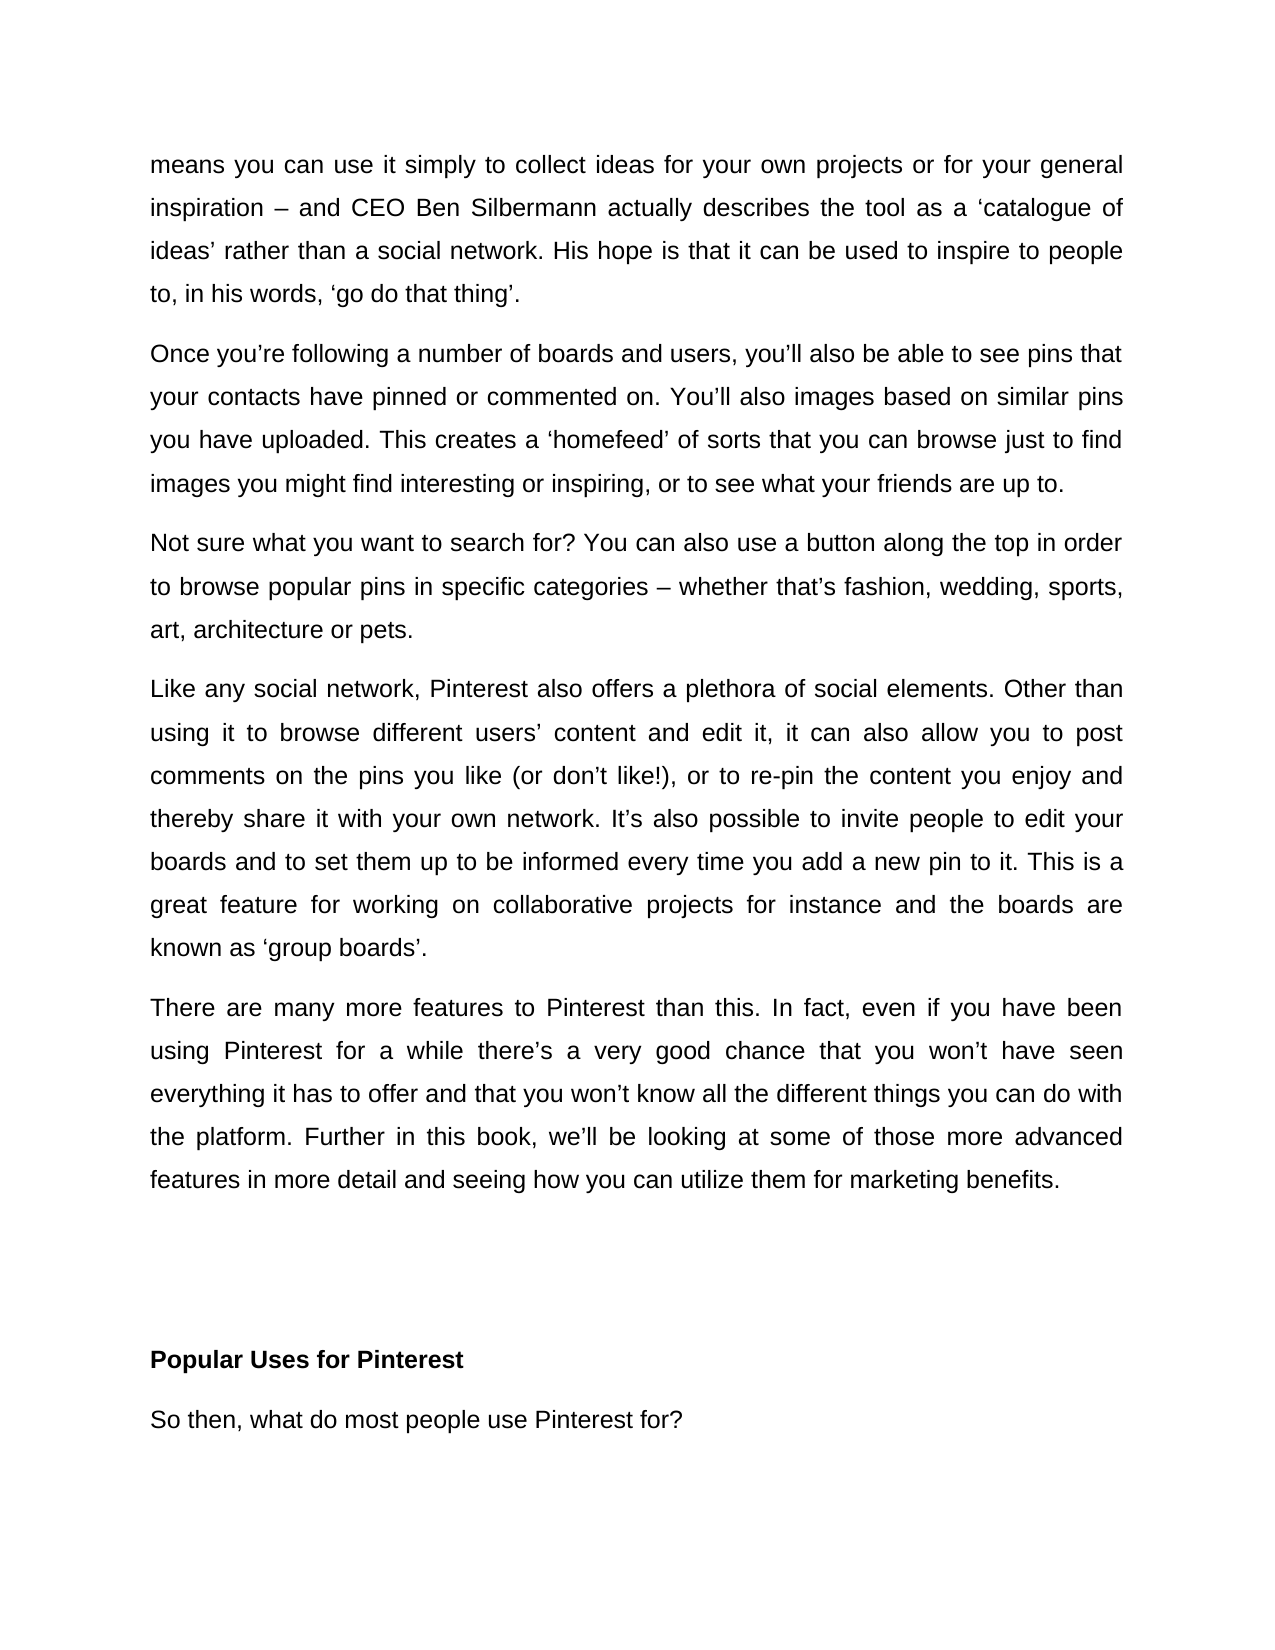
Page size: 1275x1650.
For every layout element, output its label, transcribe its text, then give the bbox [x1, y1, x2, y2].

text Popular Uses for Pinterest [150, 1345, 1125, 1373]
text So then, what do most people use Pinterest for? [150, 1404, 1125, 1433]
text Once you’re following a number of boards and users, you’ll also be able to see pins that your contacts have pinned or commented on. You’ll also images based on similar pins you have uploaded. This creates a ‘homefeed’ of sorts that you can browse just to find images you might find interesting or inspiring, or to see what your friends are up to. [150, 339, 1125, 497]
text Like any social network, Pinterest also offers a plethora of social elements. Other than using it to browse different users’ content and edit it, it can also allow you to post comments on the pins you like (or don’t like!), or to re-pin the content you enjoy and thereby share it with your own network. It’s also possible to invite people to edit your boards and to set them up to be informed every time you add a new pin to it. This is a great feature for working on collaborative projects for instance and the boards are known as ‘group boards’. [150, 674, 1125, 962]
text Not sure what you want to search for? You can also use a button along the top in order to browse popular pins in specific categories – whether that’s fashion, wedding, sports, art, architecture or pets. [150, 528, 1125, 643]
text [150, 150, 1125, 308]
text There are many more features to Pinterest than this. In fact, even if you have been using Pinterest for a while there’s a very good chance that you won’t have seen everything it has to offer and that you won’t know all the different things you can do with the platform. Further in this book, we’ll be looking at some of those more advanced features in more detail and seeing how you can utilize them for marketing benefits. [150, 993, 1125, 1194]
